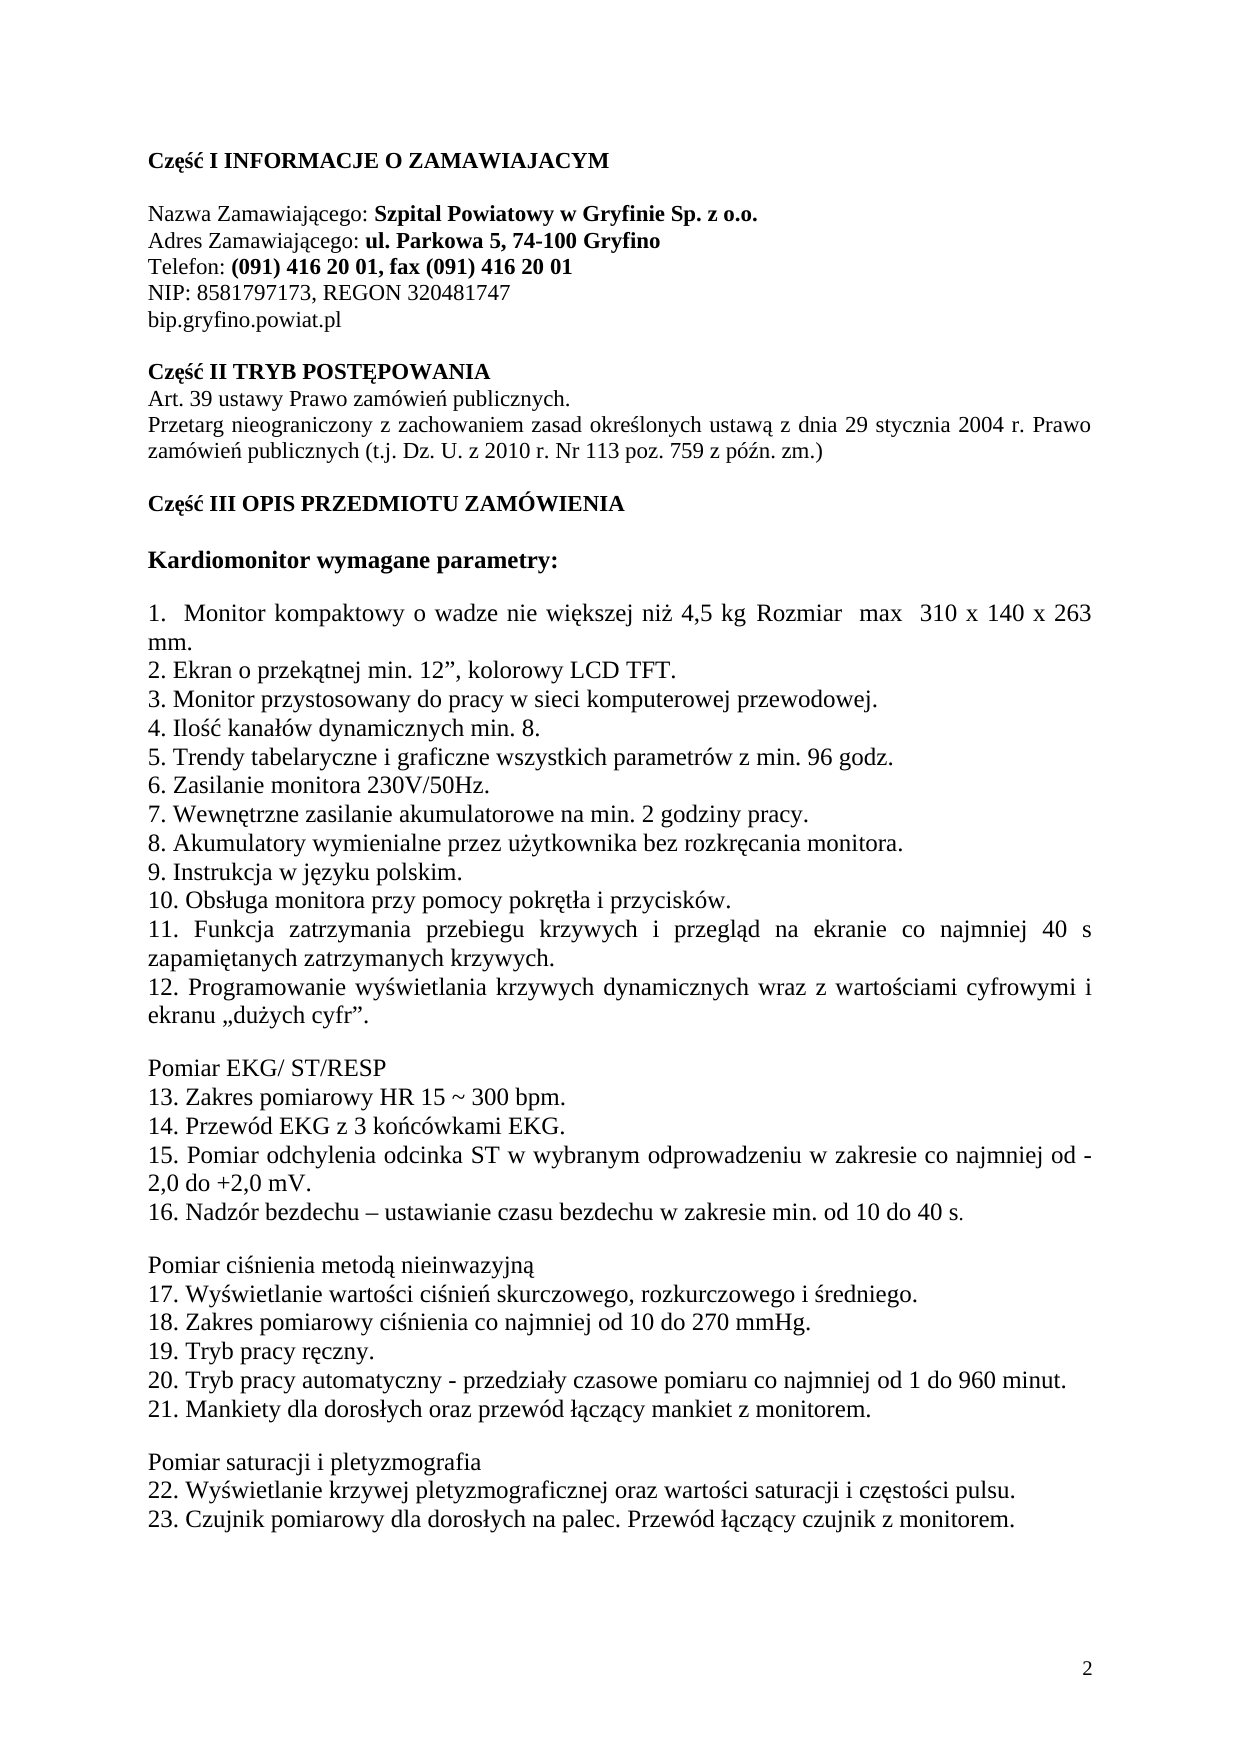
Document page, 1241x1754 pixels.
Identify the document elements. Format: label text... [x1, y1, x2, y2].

text Nazwa Zamawiającego: Szpital Powiatowy w Gryfinie Sp. z o.o. [148, 200, 1093, 227]
text 8. Akumulatory wymienialne przez użytkownika bez rozkręcania monitora. [148, 828, 1093, 857]
text 16. Nadzór bezdechu – ustawianie czasu bezdechu w zakresie min. od 10 do 40 s. [148, 1197, 1093, 1226]
text Telefon: (091) 416 20 01, fax (091) 416 20 01 [148, 253, 1093, 279]
subtitle Część I INFORMACJE O ZAMAWIAJACYM [148, 148, 1093, 174]
text 20. Tryb pracy automatyczny - przedziały czasowe pomiaru co najmniej od 1 do 960 minut. [148, 1365, 1093, 1394]
text 22. Wyświetlanie krzywej pletyzmograficznej oraz wartości saturacji i częstości pulsu. [148, 1475, 1093, 1504]
text 17. Wyświetlanie wartości ciśnień skurczowego, rozkurczowego i średniego. [148, 1279, 1093, 1307]
text 18. Zakres pomiarowy ciśnienia co najmniej od 10 do 270 mmHg. [148, 1307, 1093, 1336]
text 13. Zakres pomiarowy HR 15 ~ 300 bpm. [148, 1082, 1093, 1111]
text NIP: 8581797173, REGON 320481747 [148, 279, 1093, 306]
text 2. Ekran o przekątnej min. , kolorowy LCD TFT. [148, 656, 1093, 684]
text Adres Zamawiającego: ul. Parkowa 5, 74-100 Gryfino [148, 227, 1093, 253]
text Pomiar EKG/ ST/RESP [148, 1053, 1093, 1082]
text 15. Pomiar odchylenia odcinka ST w wybranym odprowadzeniu w zakresie co najmniej od -2,0 do +2,0 mV. [148, 1140, 1093, 1197]
text Kardiomonitor wymagane parametry: [148, 545, 1093, 574]
text bip.gryfino.powiat.pl [148, 306, 1093, 332]
text 10. Obsługa monitora przy pomocy pokrętła i przycisków. [148, 886, 1093, 914]
text 12. Programowanie wyświetlania krzywych dynamicznych wraz z wartościami cyfrowymi i ekranu „dużych cyfr”. [148, 972, 1093, 1029]
text 21. Mankiety dla dorosłych oraz przewód łączący mankiet z monitorem. [148, 1394, 1093, 1422]
text 19. Tryb pracy ręczny. [148, 1336, 1093, 1365]
text Pomiar ciśnienia metodą nieinwazyjną [148, 1250, 1093, 1279]
text 6. Zasilanie monitora 230V/50Hz. [148, 771, 1093, 799]
text 9. Instrukcja w języku polskim. [148, 857, 1093, 886]
text 4. Ilość kanałów dynamicznych min. 8. [148, 713, 1093, 742]
text Art. 39 ustawy Prawo zamówień publicznych. [148, 385, 1093, 411]
text 23. Czujnik pomiarowy dla dorosłych na palec. Przewód łączący czujnik z monitorem. [148, 1504, 1093, 1533]
subtitle Część III OPIS PRZEDMIOTU ZAMÓWIENIA [148, 490, 1093, 517]
text 1. Monitor kompaktowy o wadze nie większej niż 4,5 kg Rozmiar max 310 x 140 x 263 mm. [148, 598, 1093, 656]
text Przetarg nieograniczony z zachowaniem zasad określonych ustawą z dnia 29 stycznia 2004 r. Prawo zamówień publicznych (t.j. Dz. U. z 2010 r. Nr 113 poz. 759 z późn. zm.) [148, 411, 1093, 464]
text 11. Funkcja zatrzymania przebiegu krzywych i przegląd na ekranie co najmniej 40 s zapamiętanych zatrzymanych krzywych. [148, 914, 1093, 972]
text 3. Monitor przystosowany do pracy w sieci komputerowej przewodowej. [148, 684, 1093, 713]
text 5. Trendy tabelaryczne i graficzne wszystkich parametrów z min. 96 godz. [148, 742, 1093, 771]
text 7. Wewnętrzne zasilanie akumulatorowe na min. 2 godziny pracy. [148, 799, 1093, 828]
text Pomiar saturacji i pletyzmografia [148, 1447, 1093, 1475]
subtitle Część II TRYB POSTĘPOWANIA [148, 358, 1093, 385]
text 14. Przewód EKG z 3 końcówkami EKG. [148, 1111, 1093, 1140]
